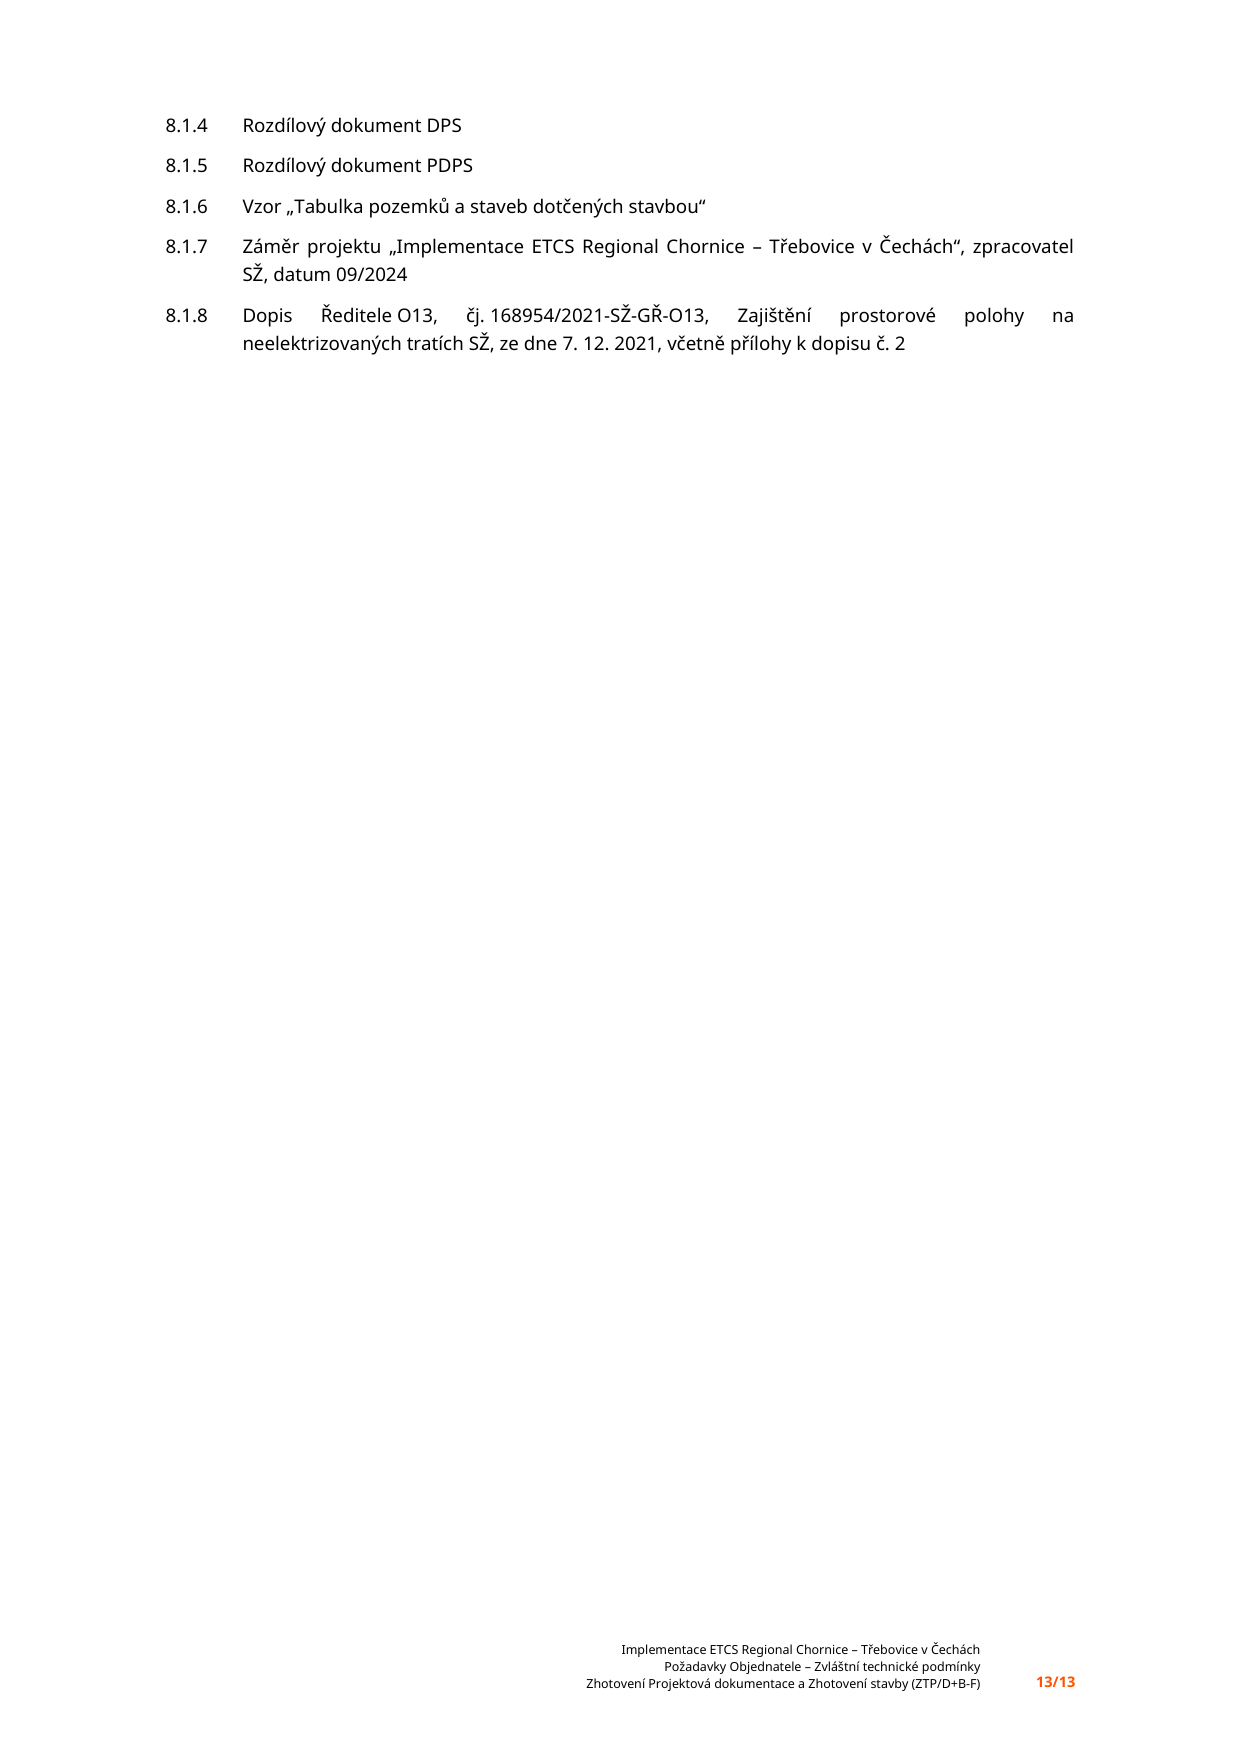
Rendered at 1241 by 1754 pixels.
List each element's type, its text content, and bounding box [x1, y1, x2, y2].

text Rozdílový dokument PDPS [165, 153, 1075, 178]
text Záměr projektu „Implementace ETCS Regional Chornice – Třebovice v Čechách“, zpracovatel SŽ, datum 09/2024 [165, 234, 1075, 287]
text Vzor „Tabulka pozemků a staveb dotčených stavbou“ [165, 193, 1075, 219]
text Dopis Ředitele O13, čj. 168954/2021-SŽ-GŘ-O13, Zajištění prostorové polohy na neelektrizovaných tratích SŽ, ze dne 7. 12. 2021, včetně přílohy k dopisu č. 2 [165, 302, 1075, 356]
text Rozdílový dokument DPS [165, 112, 1075, 138]
